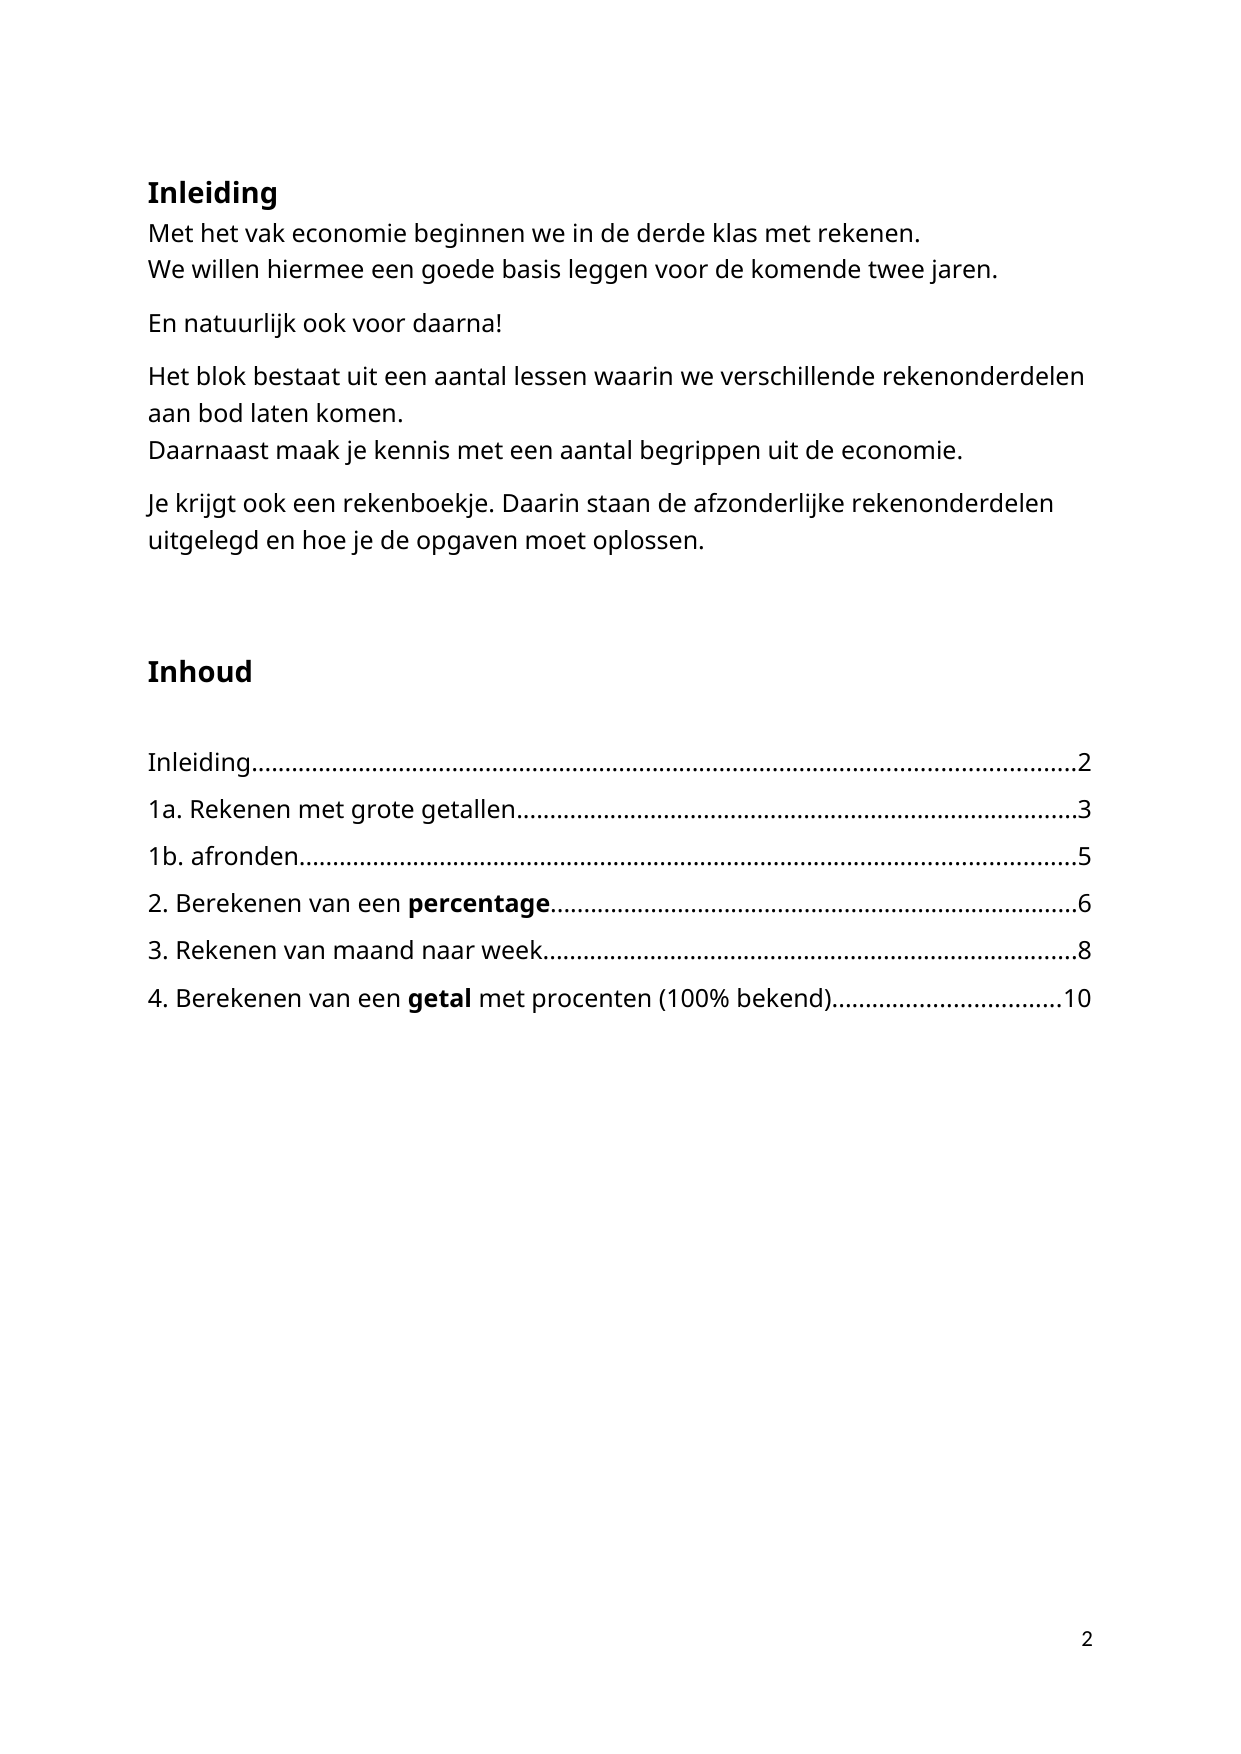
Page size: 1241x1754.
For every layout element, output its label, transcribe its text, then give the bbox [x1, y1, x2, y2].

text Het blok bestaat uit een aantal lessen waarin we verschillende rekenonderdelen aan bod laten komen. Daarnaast maak je kennis met een aantal begrippen uit de economie. [148, 359, 1093, 467]
text Je krijgt ook een rekenboekje. Daarin staan de afzonderlijke rekenonderdelen uitgelegd en hoe je de opgaven moet oplossen. [148, 486, 1093, 624]
text Met het vak economie beginnen we in de derde klas met rekenen. We willen hiermee een goede basis leggen voor de komende twee jaren. [148, 215, 1093, 286]
subtitle Inleiding [148, 173, 1093, 212]
text En natuurlijk ook voor daarna! [148, 306, 1093, 340]
